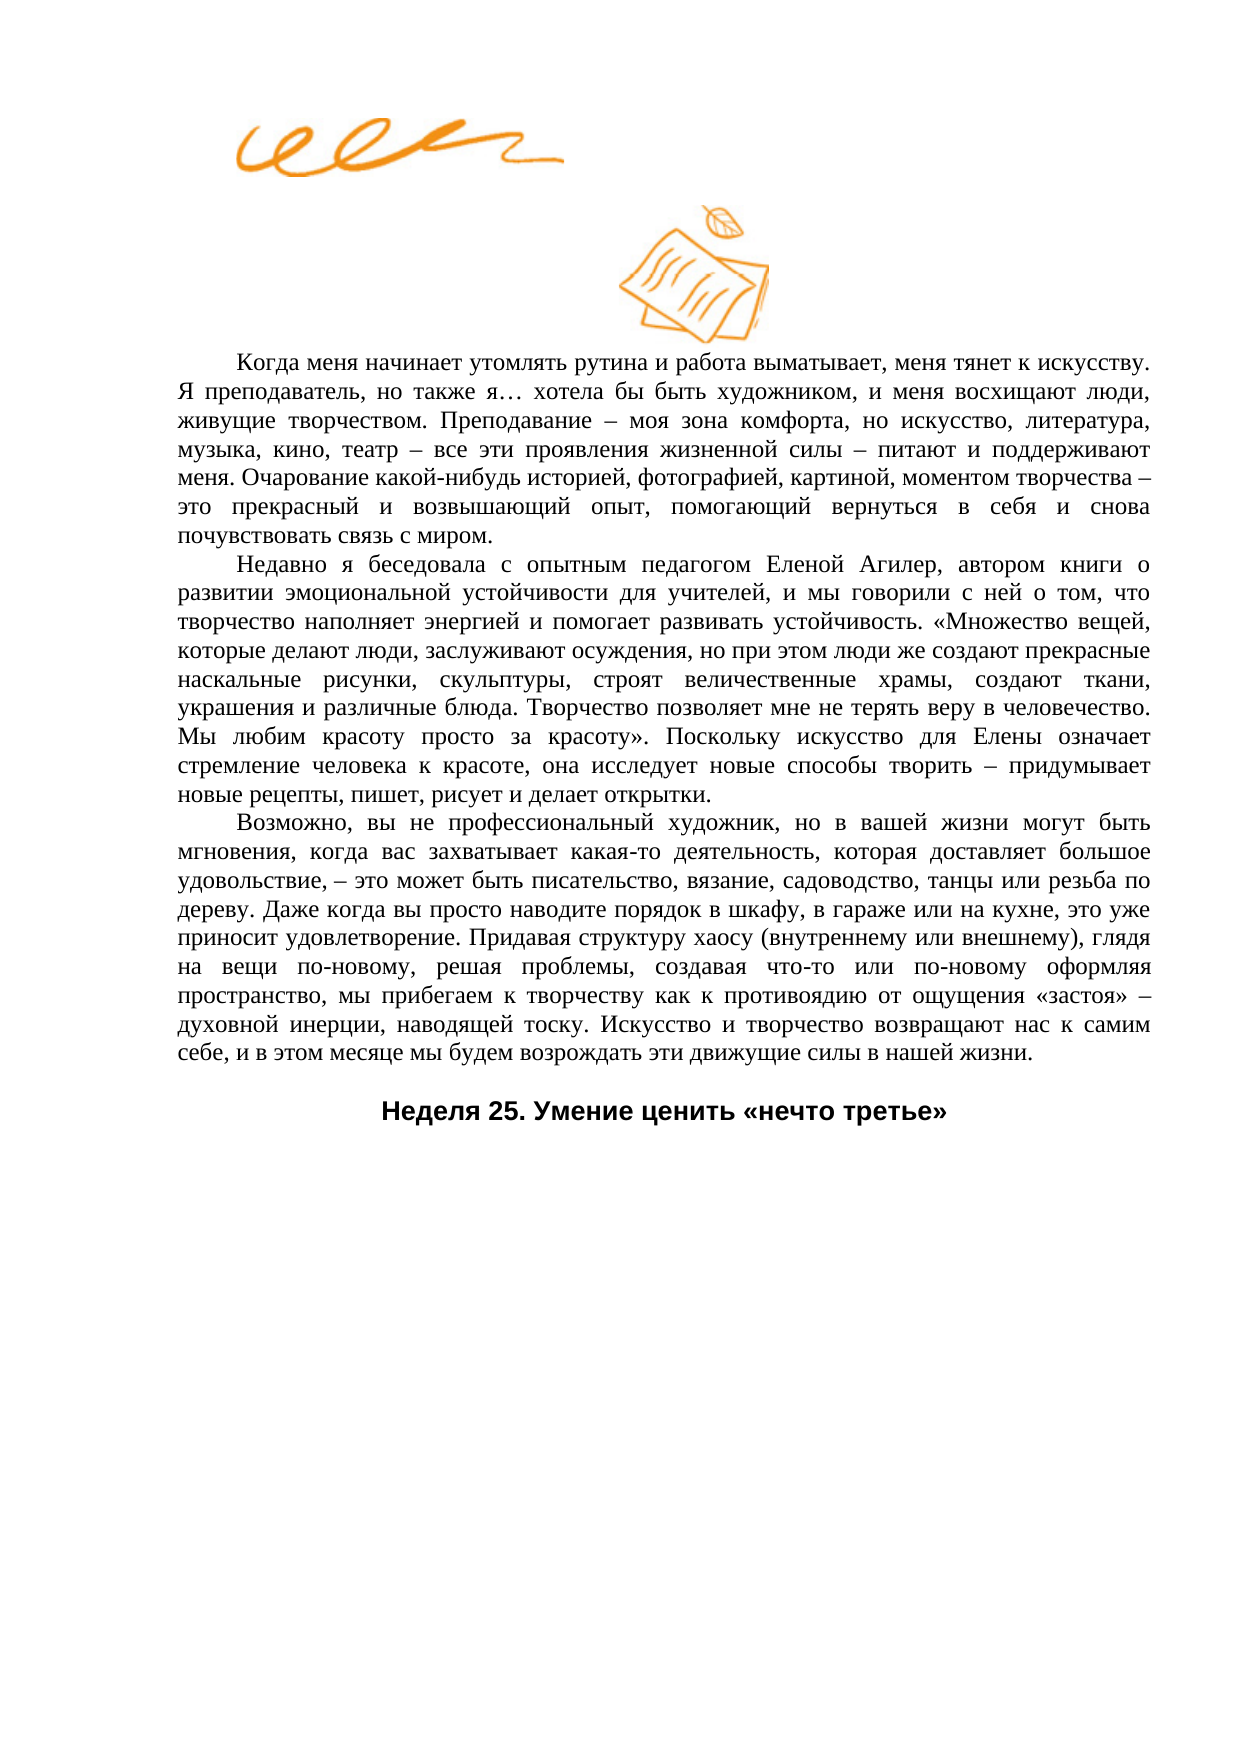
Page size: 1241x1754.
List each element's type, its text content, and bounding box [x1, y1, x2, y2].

subtitle Неделя 25. Умение ценить «нечто третье» [177, 1095, 1152, 1126]
picture [236, 118, 565, 177]
text Когда меня начинает утомлять рутина и работа выматывает, меня тянет к искусству. Я преподаватель, но также я… хотела бы быть художником, и меня восхищают люди, живущие творчеством. Преподавание – моя зона комфорта, но искусство, литература, музыка, кино, театр – все эти проявления жизненной силы – питают и поддерживают меня. Очарование какой-нибудь историей, фотографией, картиной, моментом творчества – это прекрасный и возвышающий опыт, помогающий вернуться в себя и снова почувствовать связь с миром. [177, 347, 1152, 549]
picture [618, 205, 769, 348]
text Недавно я беседовала с опытным педагогом Еленой Агилер, автором книги о развитии эмоциональной устойчивости для учителей, и мы говорили с ней о том, что творчество наполняет энергией и помогает развивать устойчивость. «Множество вещей, которые делают люди, заслуживают осуждения, но при этом люди же создают прекрасные наскальные рисунки, скульптуры, строят величественные храмы, создают ткани, украшения и различные блюда. Творчество позволяет мне не терять веру в человечество. Мы любим красоту просто за красоту». Поскольку искусство для Елены означает стремление человека к красоте, она исследует новые способы творить – придумывает новые рецепты, пишет, рисует и делает открытки. [177, 549, 1152, 807]
text Возможно, вы не профессиональный художник, но в вашей жизни могут быть мгновения, когда вас захватывает какая-то деятельность, которая доставляет большое удовольствие, – это может быть писательство, вязание, садоводство, танцы или резьба по дереву. Даже когда вы просто наводите порядок в шкафу, в гараже или на кухне, это уже приносит удовлетворение. Придавая структуру хаосу (внутреннему или внешнему), глядя на вещи по-новому, решая проблемы, создавая что-то или по-новому оформляя пространство, мы прибегаем к творчеству как к противоядию от ощущения «застоя» – духовной инерции, наводящей тоску. Искусство и творчество возвращают нас к самим себе, и в этом месяце мы будем возрождать эти движущие силы в нашей жизни. [177, 807, 1152, 1066]
